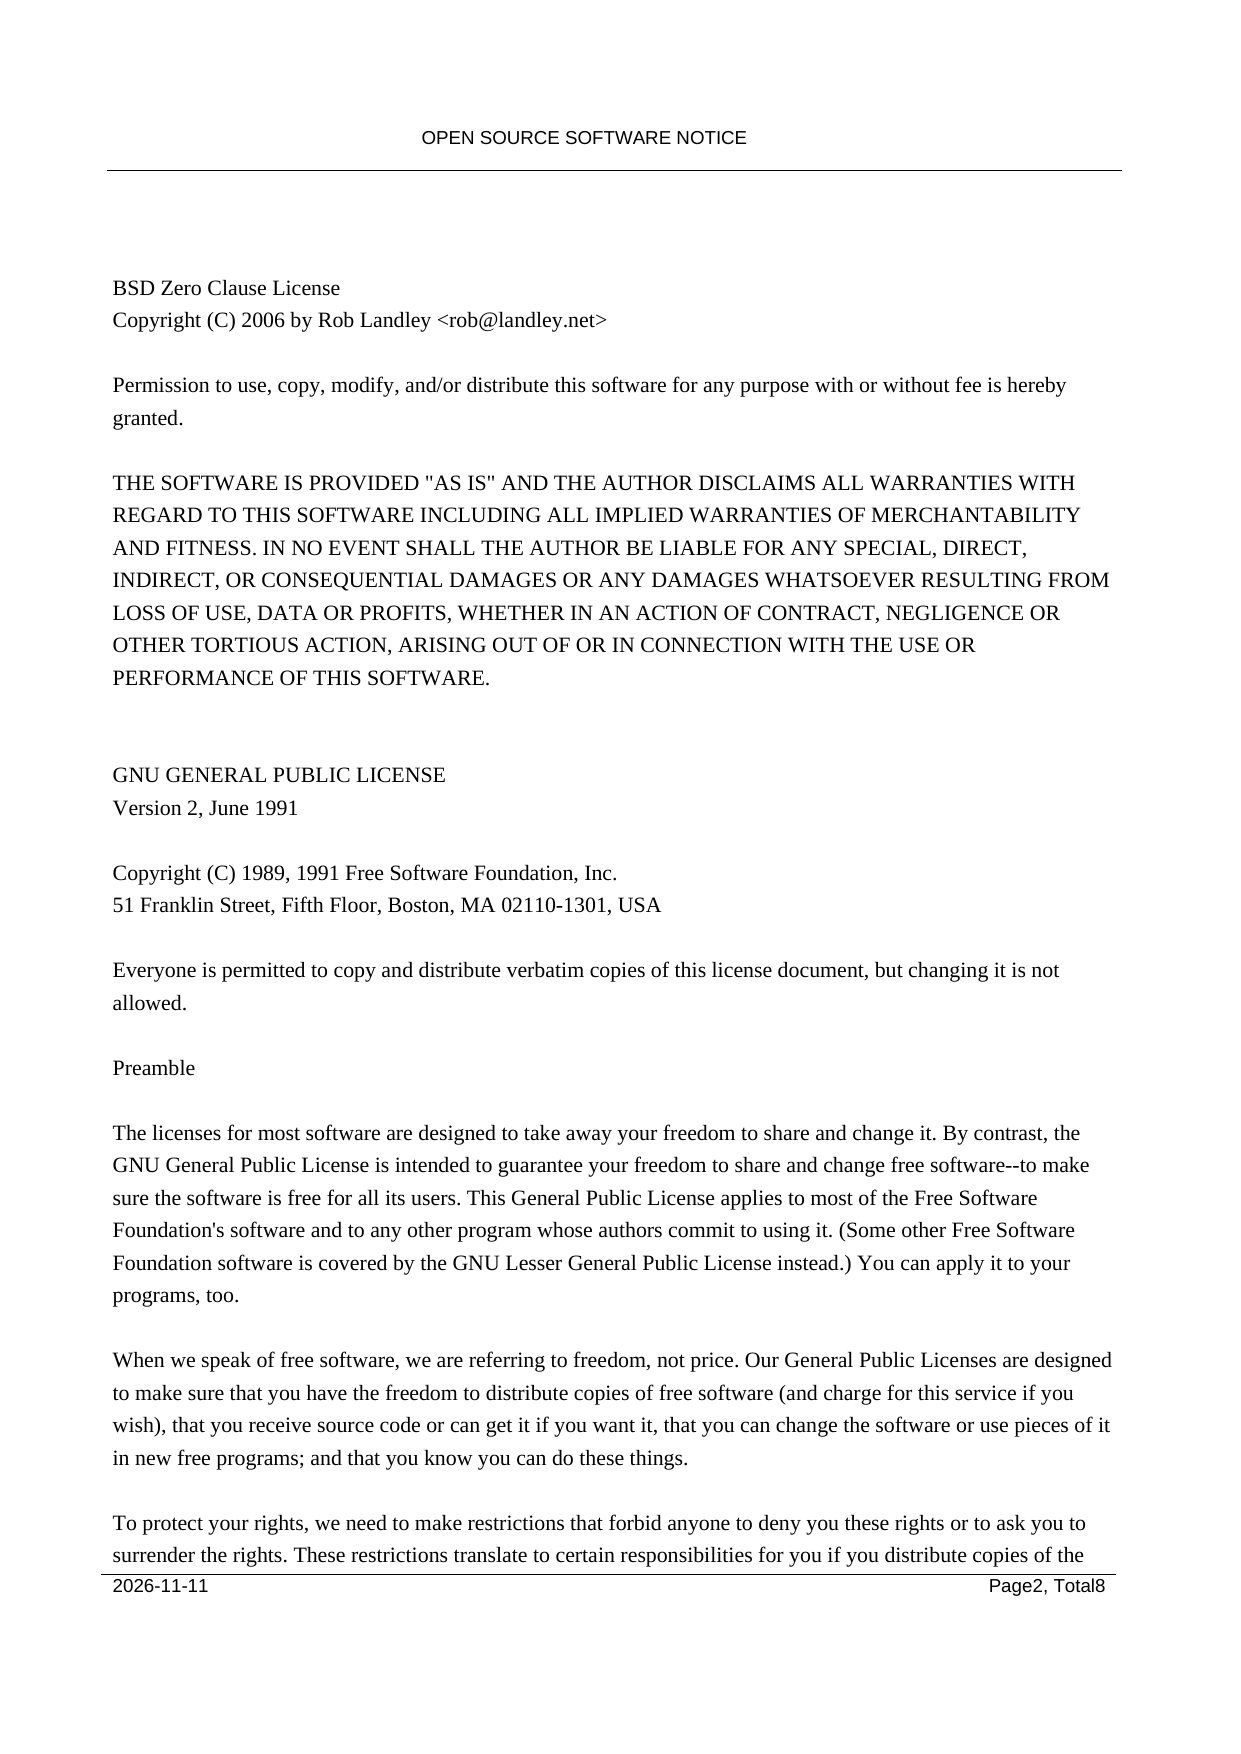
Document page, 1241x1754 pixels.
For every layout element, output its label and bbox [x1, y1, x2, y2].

text [112, 206, 1128, 1571]
